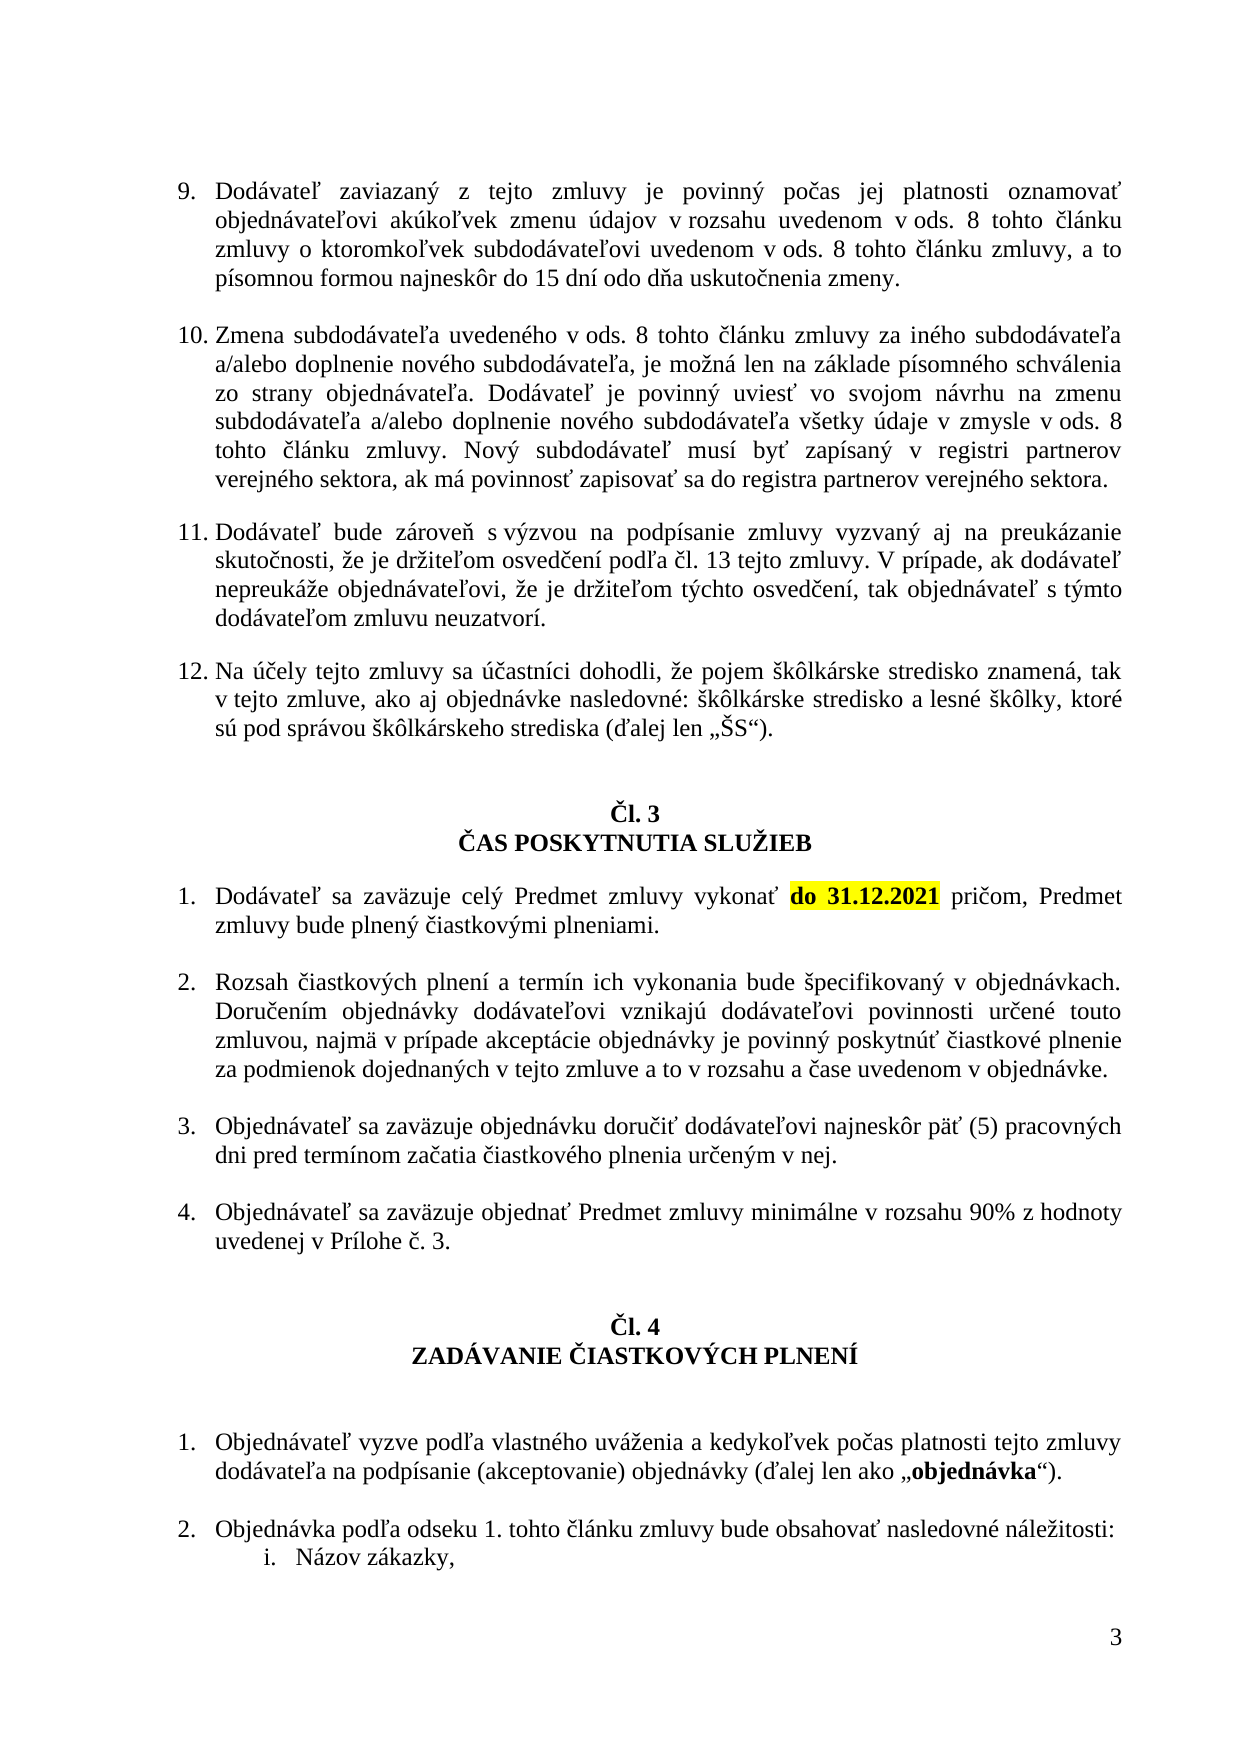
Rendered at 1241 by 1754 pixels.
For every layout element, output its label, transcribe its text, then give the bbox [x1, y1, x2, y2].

list Zmena subdodávateľa uvedeného v ods. 8 tohto článku zmluvy za iného subdodávateľa a/alebo doplnenie nového subdodávateľa, je možná len na základe písomného schválenia zo strany objednávateľa. Dodávateľ je povinný uviesť vo svojom návrhu na zmenu subdodávateľa a/alebo doplnenie nového subdodávateľa všetky údaje v zmysle v ods. 8 tohto článku zmluvy. Nový subdodávateľ musí byť zapísaný v registri partnerov verejného sektora, ak má povinnosť zapisovať sa do registra partnerov verejného sektora. [177, 320, 1122, 493]
list Objednávateľ sa zaväzuje objednávku doručiť dodávateľovi najneskôr päť (5) pracovných dni pred termínom začatia čiastkového plnenia určeným v nej. [177, 1111, 1122, 1169]
text Čl. 4 [148, 1312, 1122, 1341]
list Dodávateľ bude zároveň s výzvou na podpísanie zmluvy vyzvaný aj na preukázanie skutočnosti, že je držiteľom osvedčení podľa čl. 13 tejto zmluvy. V prípade, ak dodávateľ nepreukáže objednávateľovi, že je držiteľom týchto osvedčení, tak objednávateľ s týmto dodávateľom zmluvu neuzatvorí. [177, 517, 1122, 632]
list Dodávateľ zaviazaný z tejto zmluvy je povinný počas jej platnosti oznamovať objednávateľovi akúkoľvek zmenu údajov v rozsahu uvedenom v ods. 8 tohto článku zmluvy o ktoromkoľvek subdodávateľovi uvedenom v ods. 8 tohto článku zmluvy, a to písomnou formou najneskôr do 15 dní odo dňa uskutočnenia zmeny. [177, 176, 1122, 291]
list Objednávka podľa odseku 1. tohto článku zmluvy bude obsahovať nasledovné náležitosti: [177, 1514, 1122, 1542]
text ČAS POSKYTNUTIA SLUŽIEB [148, 828, 1122, 857]
subtitle Čl. 3 [148, 799, 1122, 828]
text ZADÁVANIE ČIASTKOVÝCH PLNENÍ [148, 1341, 1122, 1370]
list Na účely tejto zmluvy sa účastníci dohodli, že pojem škôlkárske stredisko znamená, tak v tejto zmluve, ako aj objednávke nasledovné: škôlkárske stredisko a lesné škôlky, ktoré sú pod správou škôlkárskeho strediska (ďalej len „ŠS“). [177, 656, 1122, 742]
list Objednávateľ sa zaväzuje objednať Predmet zmluvy minimálne v rozsahu 90% z hodnoty uvedenej v Prílohe č. 3. [177, 1197, 1122, 1255]
list Názov zákazky, [277, 1542, 1122, 1571]
list Dodávateľ sa zaväzuje celý Predmet zmluvy vykonať do 31.12.2021 pričom, Predmet zmluvy bude plnený čiastkovými plneniami. [177, 881, 1122, 939]
list Rozsah čiastkových plnení a termín ich vykonania bude špecifikovaný v objednávkach. Doručením objednávky dodávateľovi vznikajú dodávateľovi povinnosti určené touto zmluvou, najmä v prípade akceptácie objednávky je povinný poskytnúť čiastkové plnenie za podmienok dojednaných v tejto zmluve a to v rozsahu a čase uvedenom v objednávke. [177, 967, 1122, 1082]
list Objednávateľ vyzve podľa vlastného uváženia a kedykoľvek počas platnosti tejto zmluvy dodávateľa na podpísanie (akceptovanie) objednávky (ďalej len ako „objednávka“). [177, 1427, 1122, 1485]
